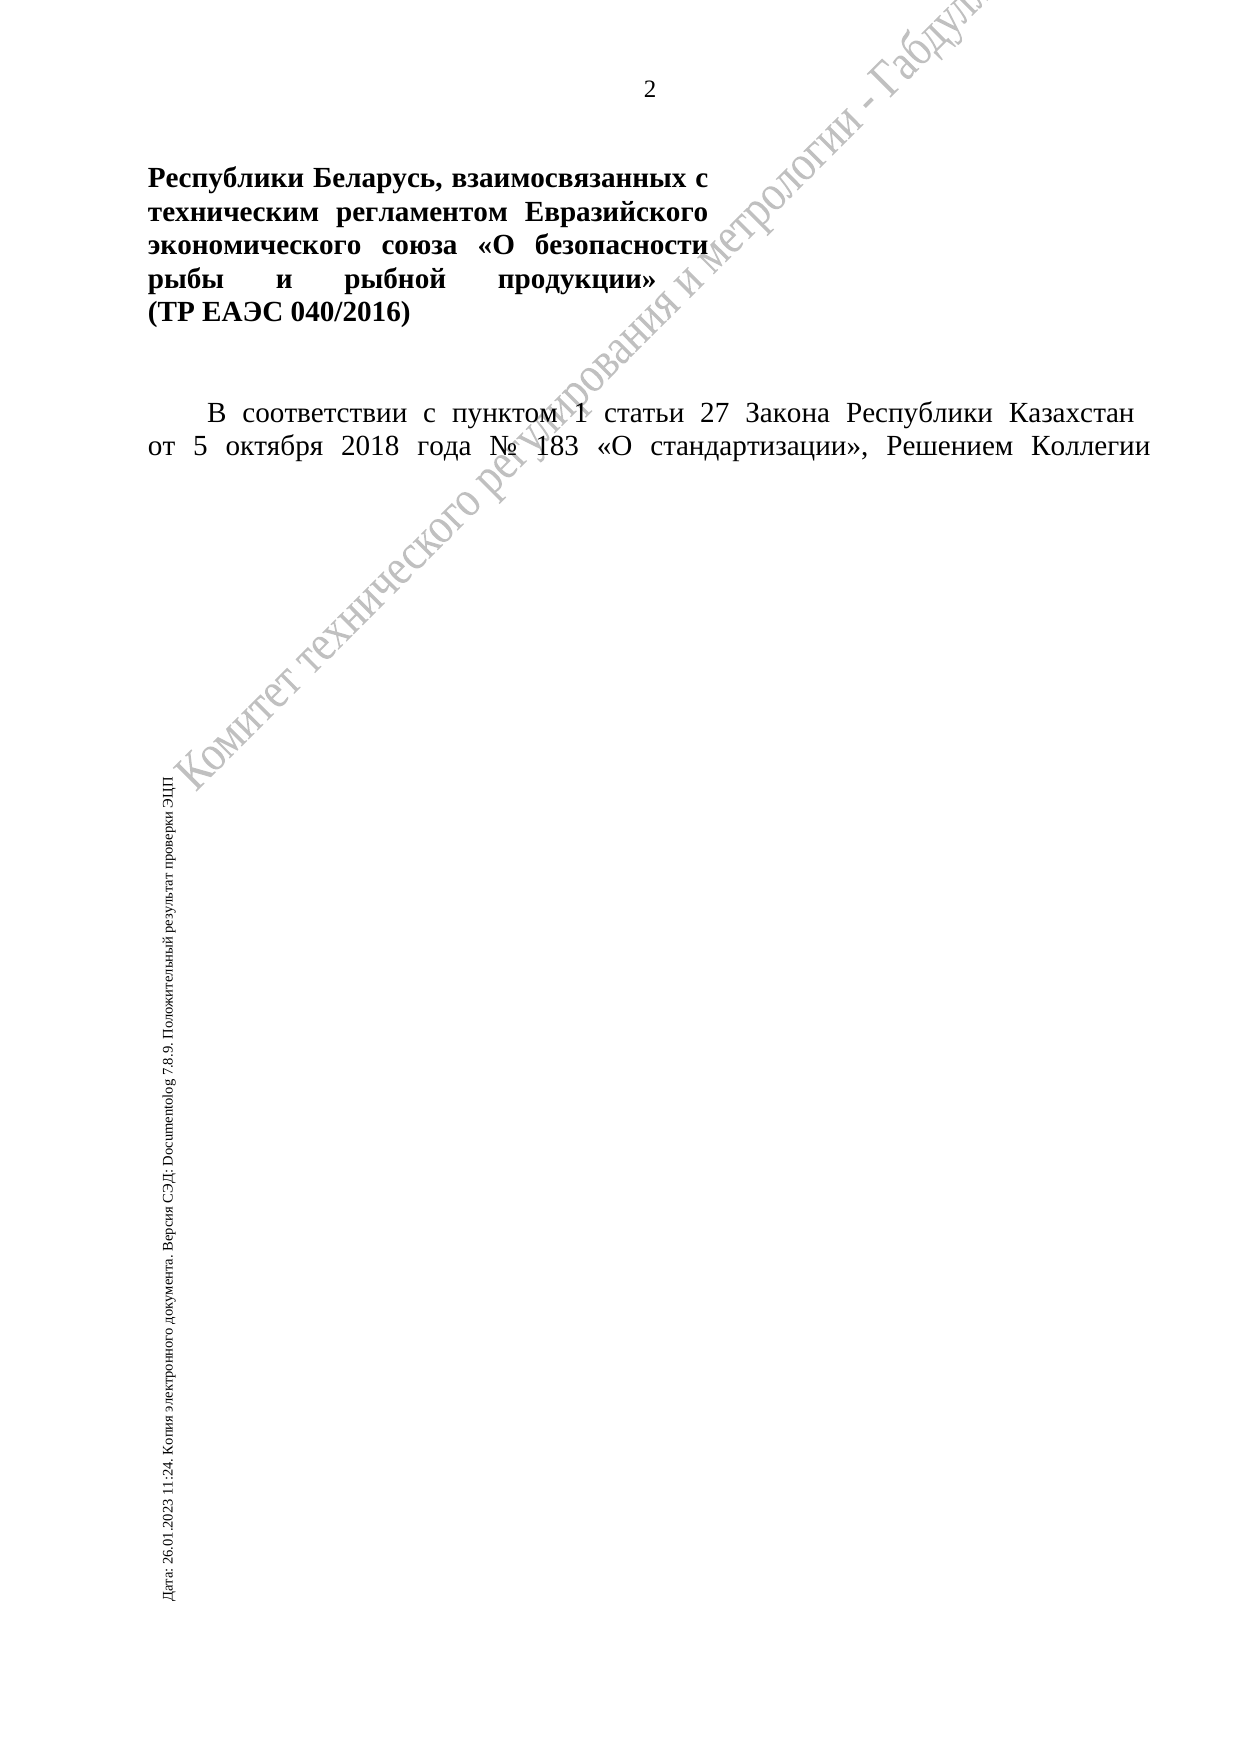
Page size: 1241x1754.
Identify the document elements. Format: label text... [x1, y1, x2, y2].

text В соответствии с пунктом 1 статьи 27 Закона Республики Казахстан от 5 октября 2018 года № 183 «О стандартизации», Решением Коллегии Евразийской экономической комиссии от 19 июля 2022 года № 107 «О перечне международных и региональных (межгосударственных) стандартов, а в случае их отсутствия – национальных (государственных) стандартов, в результате применения которых на добровольной основе обеспечивается соблюдение требований технического регламента Евразийского экономического союза «О безопасности рыбы и рыбной продукции» (ТР ЕАЭС 040/2016), и перечне международных и региональных (межгосударственных) стандартов, а в случае их отсутствия – национальных (государственных) стандартов, содержащих правила и методы исследований (испытаний) и измерений, в том числе правила отбора образцов, необходимые для применения и исполнения требований технического регламента Евразийского экономического союза «О безопасности рыбы и рыбной продукции» (ТР ЕАЭС 040/2016) и осуществления оценки соответствия объектов технического регулирования», ПРИКАЗЫВАЮ: [148, 395, 1152, 462]
text «О применении на территории Республики Казахстан национальных стандартов Российской Федерации и Республики Беларусь, взаимосвязанных с техническим регламентом Евразийского экономического союза «О безопасности рыбы и рыбной продукции» (ТР ЕАЭС 040/2016) [148, 160, 709, 328]
